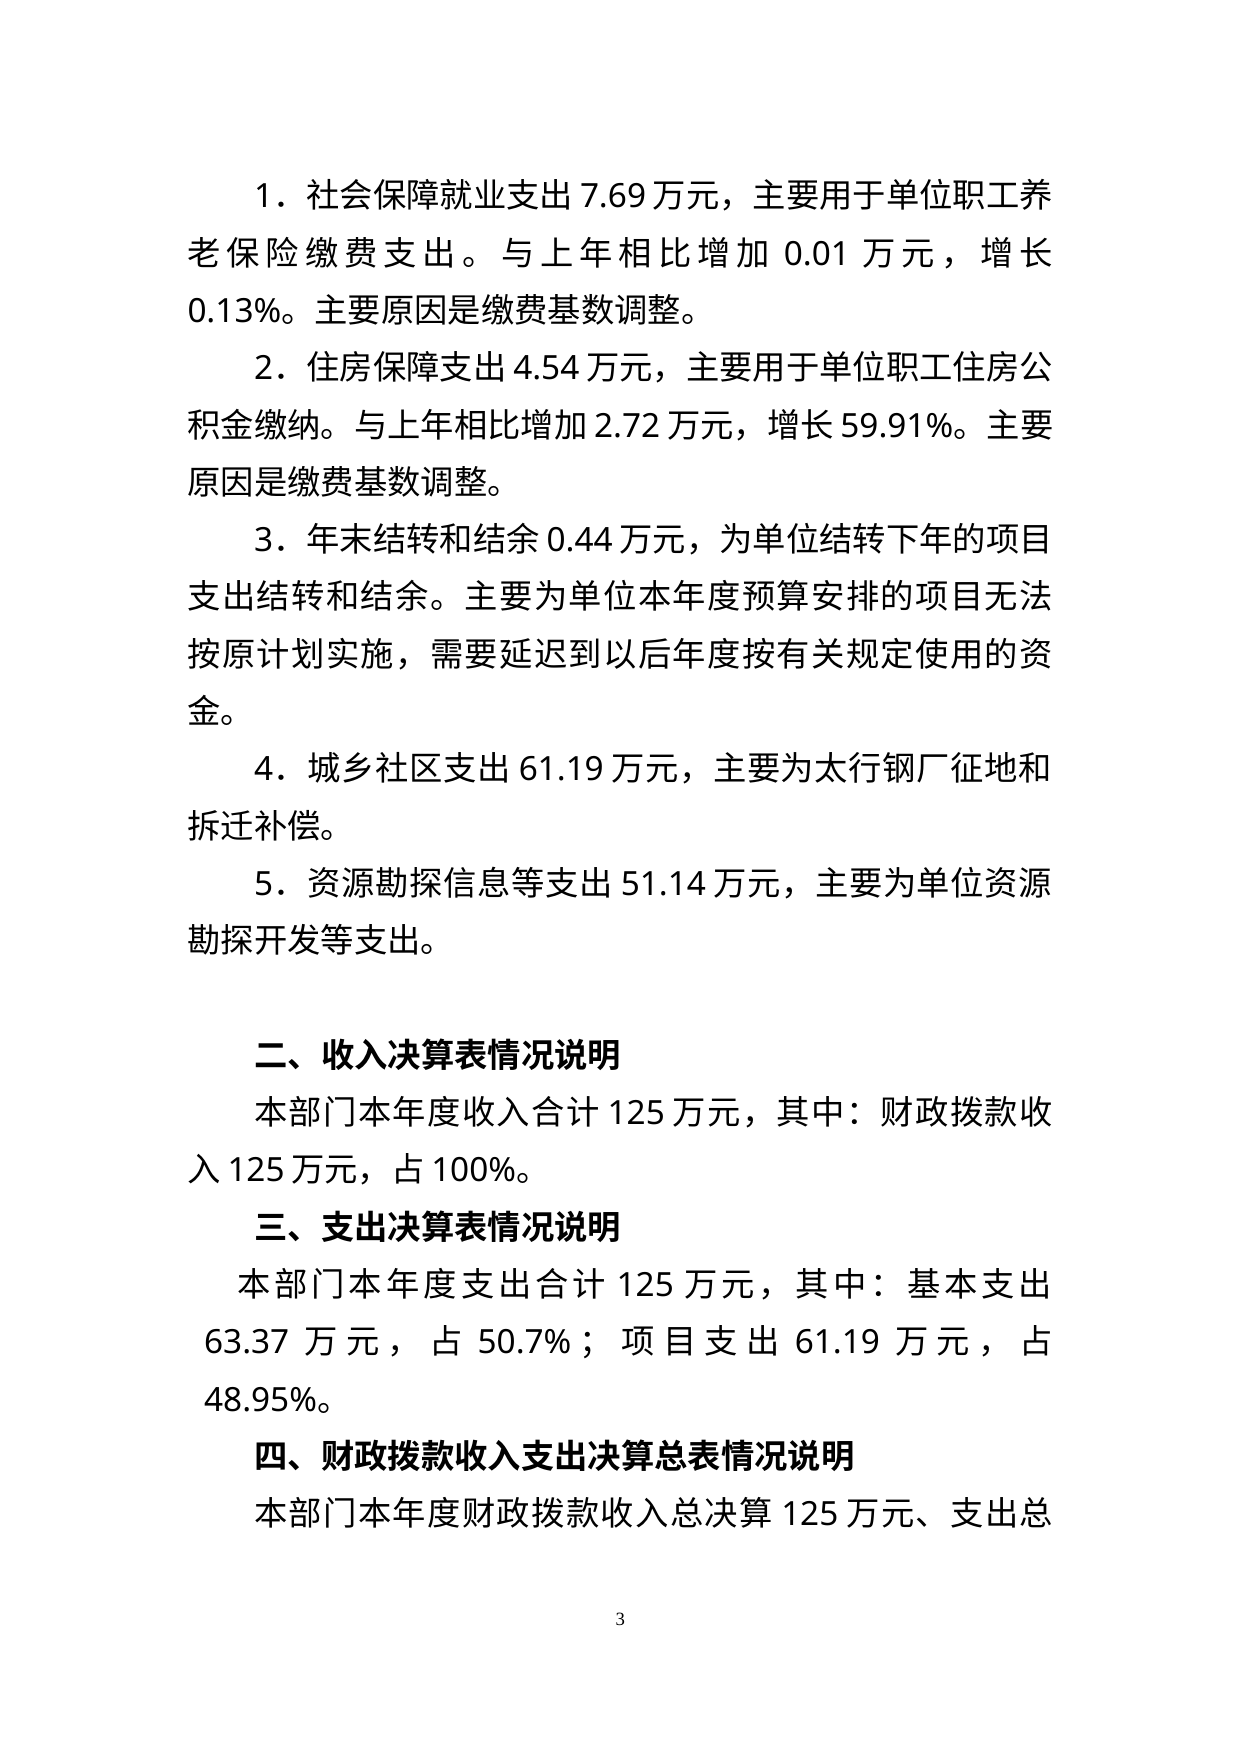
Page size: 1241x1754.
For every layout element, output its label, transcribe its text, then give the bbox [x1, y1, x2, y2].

text 二、收入决算表情况说明 [187, 1021, 1053, 1079]
text 4．城乡社区支出61.19万元，主要为太行钢厂征地和拆迁补偿。 [187, 735, 1053, 849]
text 三、支出决算表情况说明 [187, 1193, 1053, 1251]
text 四、财政拨款收入支出决算总表情况说明 [187, 1422, 1053, 1480]
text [187, 1480, 1053, 1537]
text 3．年末结转和结余0.44万元，为单位结转下年的项目支出结转和结余。主要为单位本年度预算安排的项目无法按原计划实施，需要延迟到以后年度按有关规定使用的资金。 [187, 506, 1053, 735]
text 本部门本年度支出合计125万元，其中：基本支出63.37万元，占50.7%；项目支出61.19万元，占48.95%。 [204, 1251, 1053, 1422]
text 1．社会保障就业支出7.69万元，主要用于单位职工养老保险缴费支出。与上年相比增加0.01万元，增长0.13%。主要原因是缴费基数调整。 [187, 162, 1053, 334]
text 本部门本年度收入合计125万元，其中：财政拨款收入125万元，占100%。 [187, 1079, 1053, 1193]
text 5．资源勘探信息等支出51.14万元，主要为单位资源勘探开发等支出。 [187, 849, 1053, 964]
text 2．住房保障支出4.54万元，主要用于单位职工住房公积金缴纳。与上年相比增加2.72万元，增长59.91%。主要原因是缴费基数调整。 [187, 334, 1053, 506]
